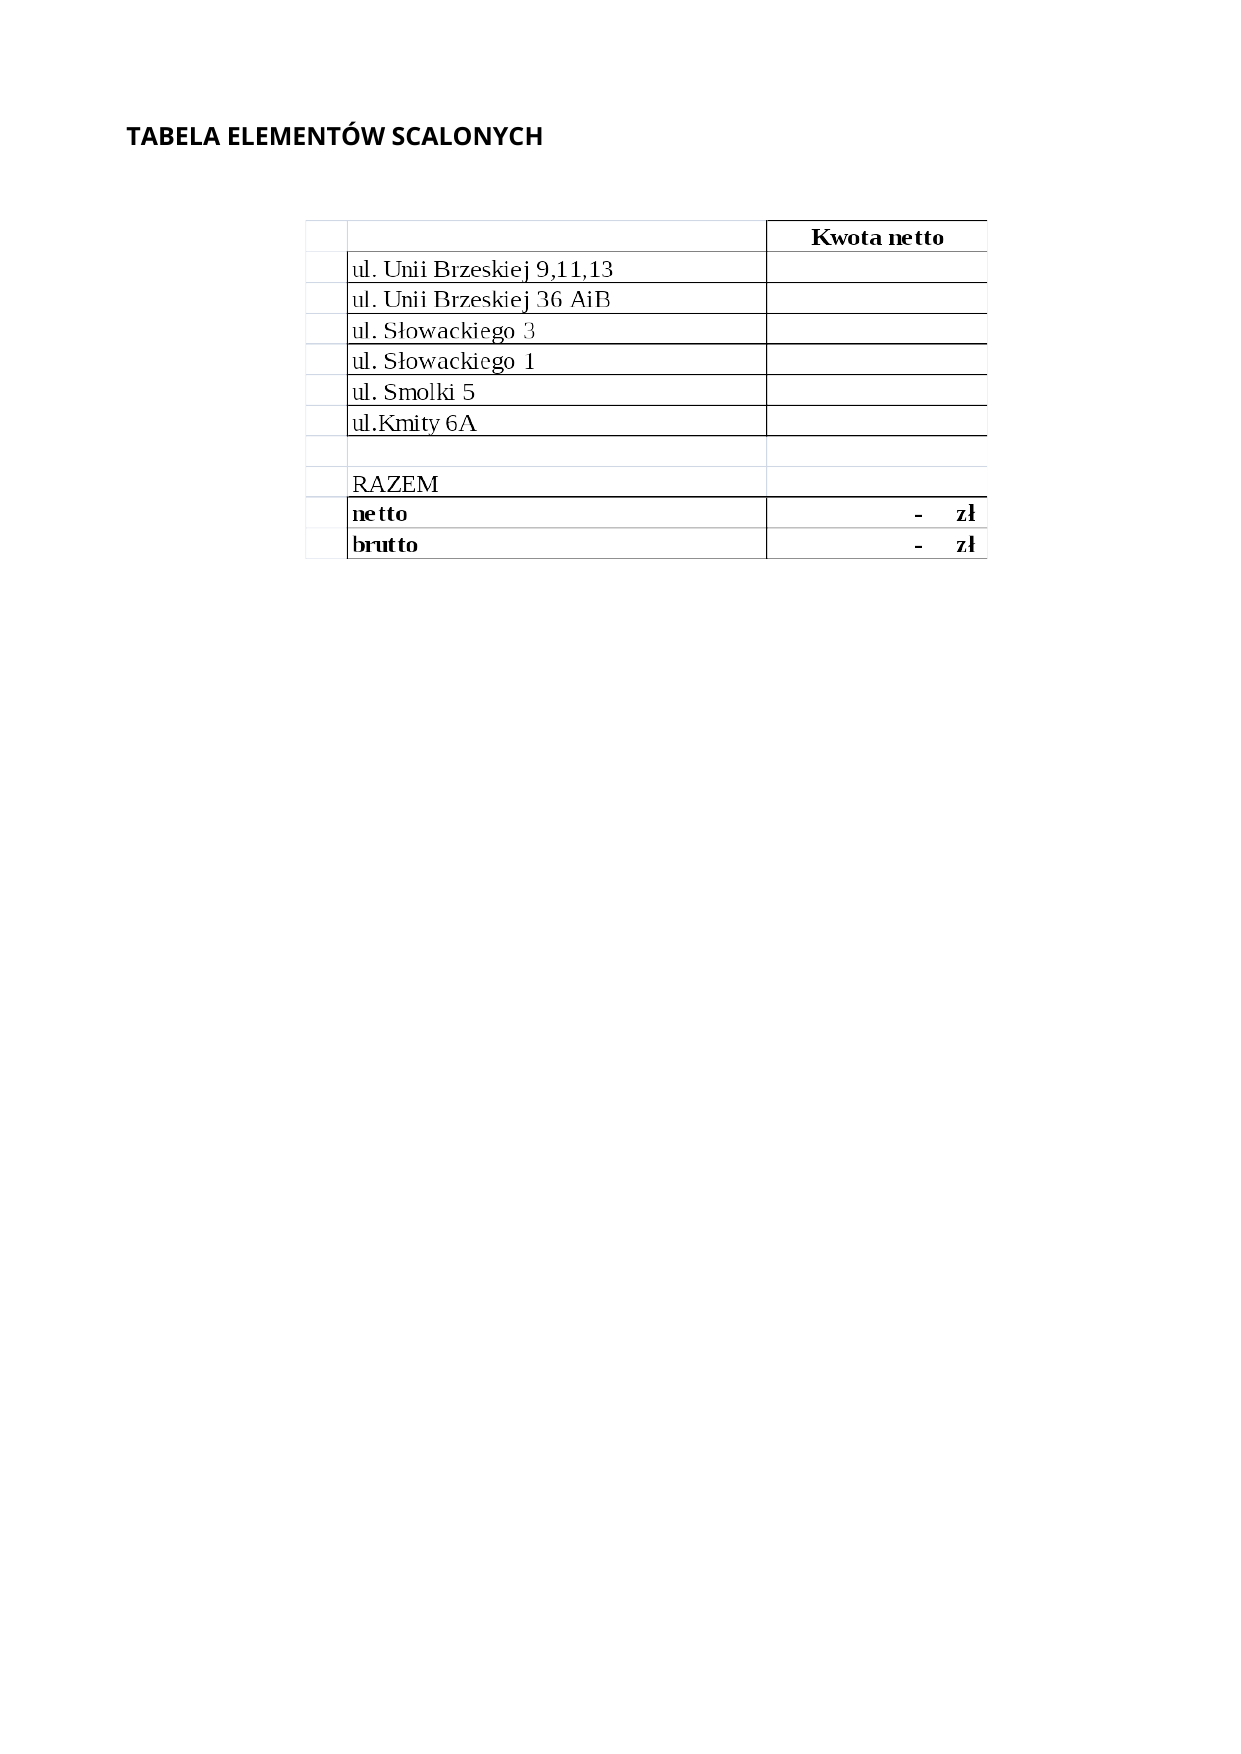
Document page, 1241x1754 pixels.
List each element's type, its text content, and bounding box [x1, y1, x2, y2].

text TABELA ELEMENTÓW SCALONYCH [89, 118, 1167, 152]
